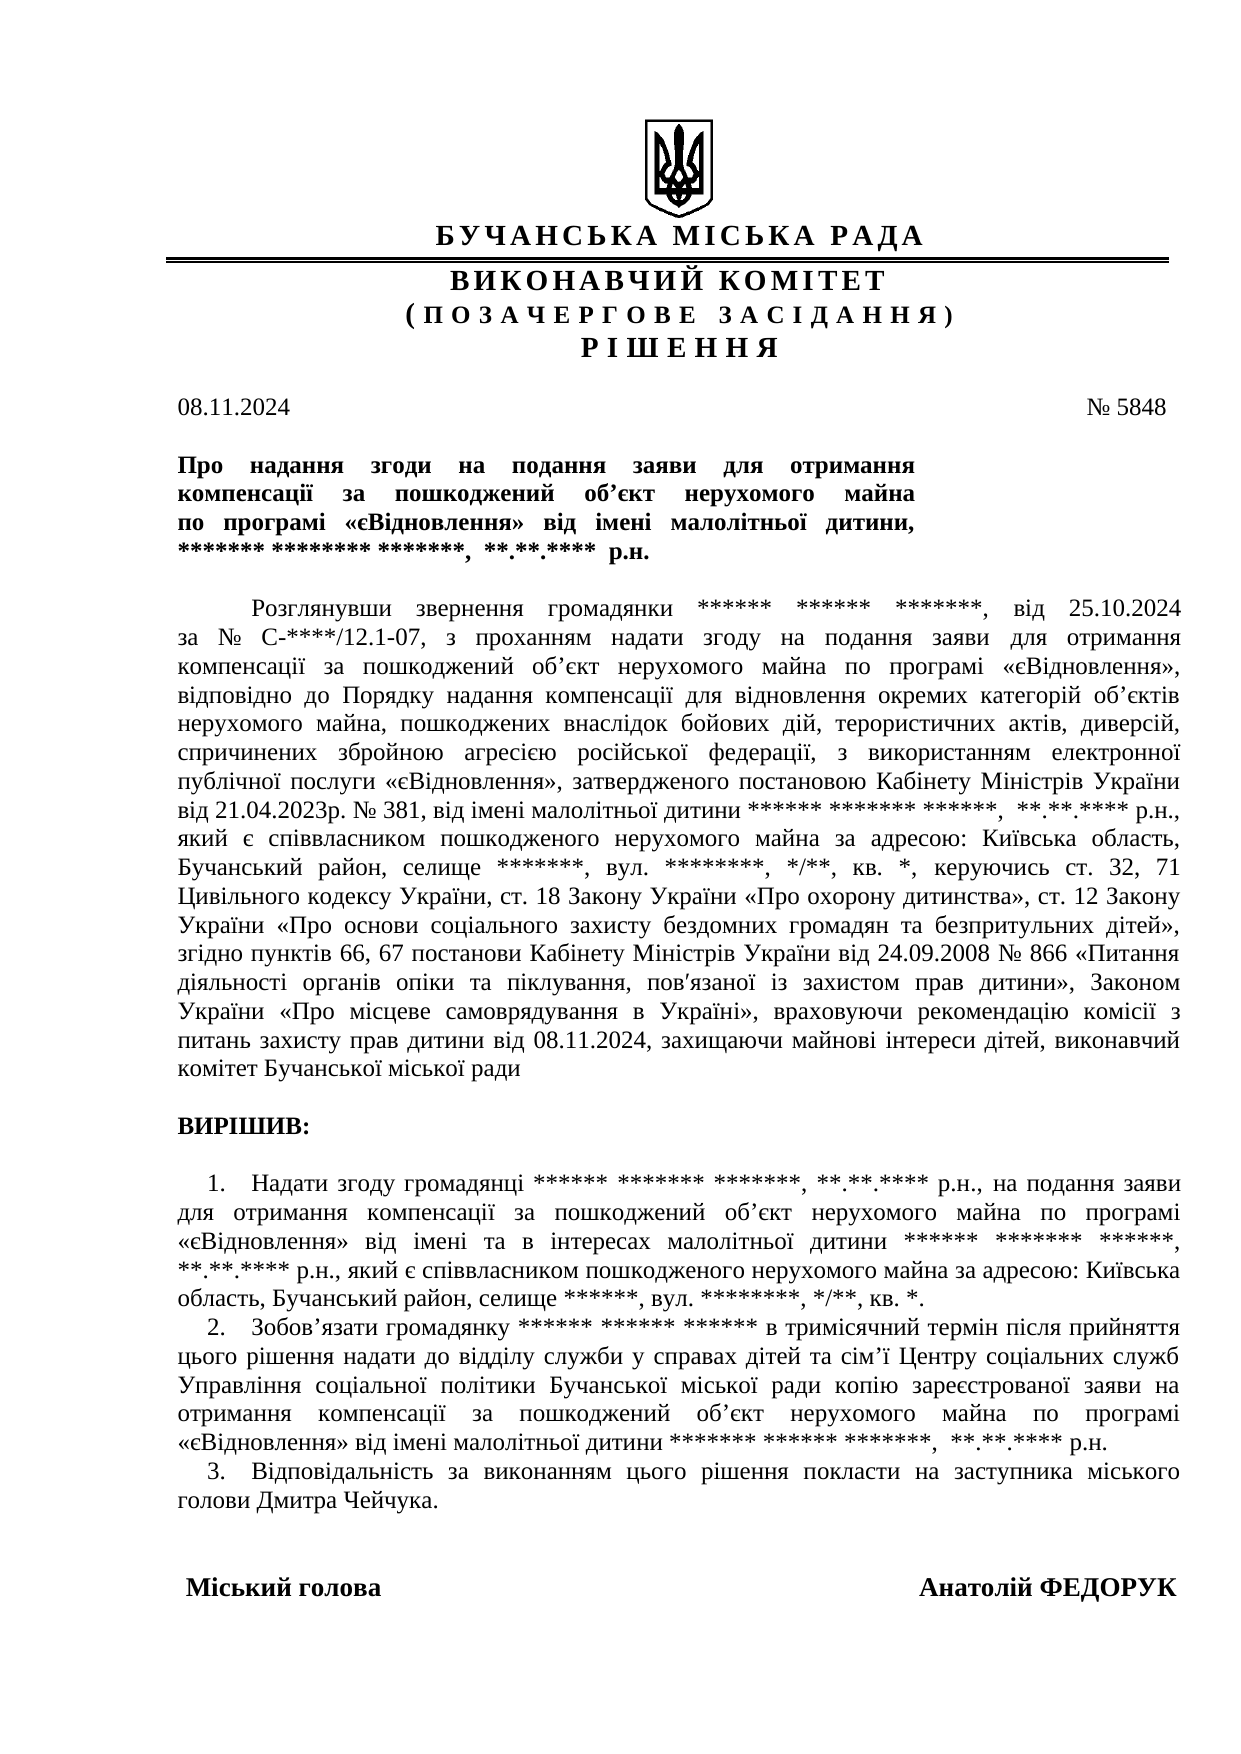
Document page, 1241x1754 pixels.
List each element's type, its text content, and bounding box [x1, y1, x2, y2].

picture [643, 118, 715, 219]
text БУЧАНСЬКА МІСЬКА РАДА [177, 218, 1181, 252]
text РІШЕННЯ [177, 330, 1181, 363]
table_header Міський голова [174, 1571, 684, 1633]
text ВИРІШИВ: [177, 1111, 1181, 1140]
table_header Анатолій ФЕДОРУК [684, 1571, 1195, 1633]
list Надати згоду громадянці ****** ******* *******, **.**.**** р.н., на подання заяви для отримання компенсації за пошкоджений об’єкт нерухомого майна по програмі «єВідновлення» від імені та в інтересах малолітньої дитини ****** ******* ******, **.**.**** р.н., який є співвласником пошкодженого нерухомого майна за адресою: Київська область, Бучанський район, селище ******, вул. ********, */**, кв. *. [177, 1168, 1181, 1312]
list Зобов’язати громадянку ****** ****** ****** в тримісячний термін після прийняття цього рішення надати до відділу служби у справах дітей та сім’ї Центру соціальних служб Управління соціальної політики Бучанської міської ради копію зареєстрованої заяви на отримання компенсації за пошкоджений об’єкт нерухомого майна по програмі «єВідновлення» від імені малолітньої дитини ******* ****** *******, **.**.**** р.н. [177, 1312, 1181, 1456]
table_header ВИКОНАВЧИЙ КОМІТЕТ [166, 263, 1169, 296]
table_header 08.11.2024 [166, 392, 679, 421]
text (ПОЗАЧЕРГОВЕ ЗАСІДАННЯ) [177, 296, 1181, 330]
table_header № 5848 [679, 392, 1192, 421]
text Розглянувши звернення громадянки ****** ****** *******, від 25.10.2024 за № С-****/12.1-07, з проханням надати згоду на подання заяви для отримання компенсації за пошкоджений об’єкт нерухомого майна по програмі «єВідновлення», відповідно до Порядку надання компенсації для відновлення окремих категорій об’єктів нерухомого майна, пошкоджених внаслідок бойових дій, терористичних актів, диверсій, спричинених збройною агресією російської федерації, з використанням електронної публічної послуги «єВідновлення», затвердженого постановою Кабінету Міністрів України від 21.04.2023р. № 381, від імені малолітньої дитини ****** ******* ******, **.**.**** р.н., який є співвласником пошкодженого нерухомого майна за адресою: Київська область, Бучанський район, селище *******, вул. ********, */**, кв. *, керуючись ст. 32, 71 Цивільного кодексу України, ст. 18 Закону України «Про охорону дитинства», ст. 12 Закону України «Про основи соціального захисту бездомних громадян та безпритульних дітей», згідно пунктів 66, 67 постанови Кабінету Міністрів України від 24.09.2008 № 866 «Питання діяльності органів опіки та піклування, пов′язаної із захистом прав дитини», Законом України «Про місцеве самоврядування в Україні», враховуючи рекомендацію комісії з питань захисту прав дитини від 08.11.2024, захищаючи майнові інтереси дітей, виконавчий комітет Бучанської міської ради [177, 593, 1181, 1082]
text Про надання згоди на подання заяви для отримання компенсації за пошкоджений об’єкт нерухомого майна по програмі «єВідновлення» від імені малолітньої дитини, ******* ******** *******, **.**.**** р.н. [177, 450, 915, 565]
list Відповідальність за виконанням цього рішення покласти на заступника міського голови Дмитра Чейчука. [177, 1456, 1181, 1513]
